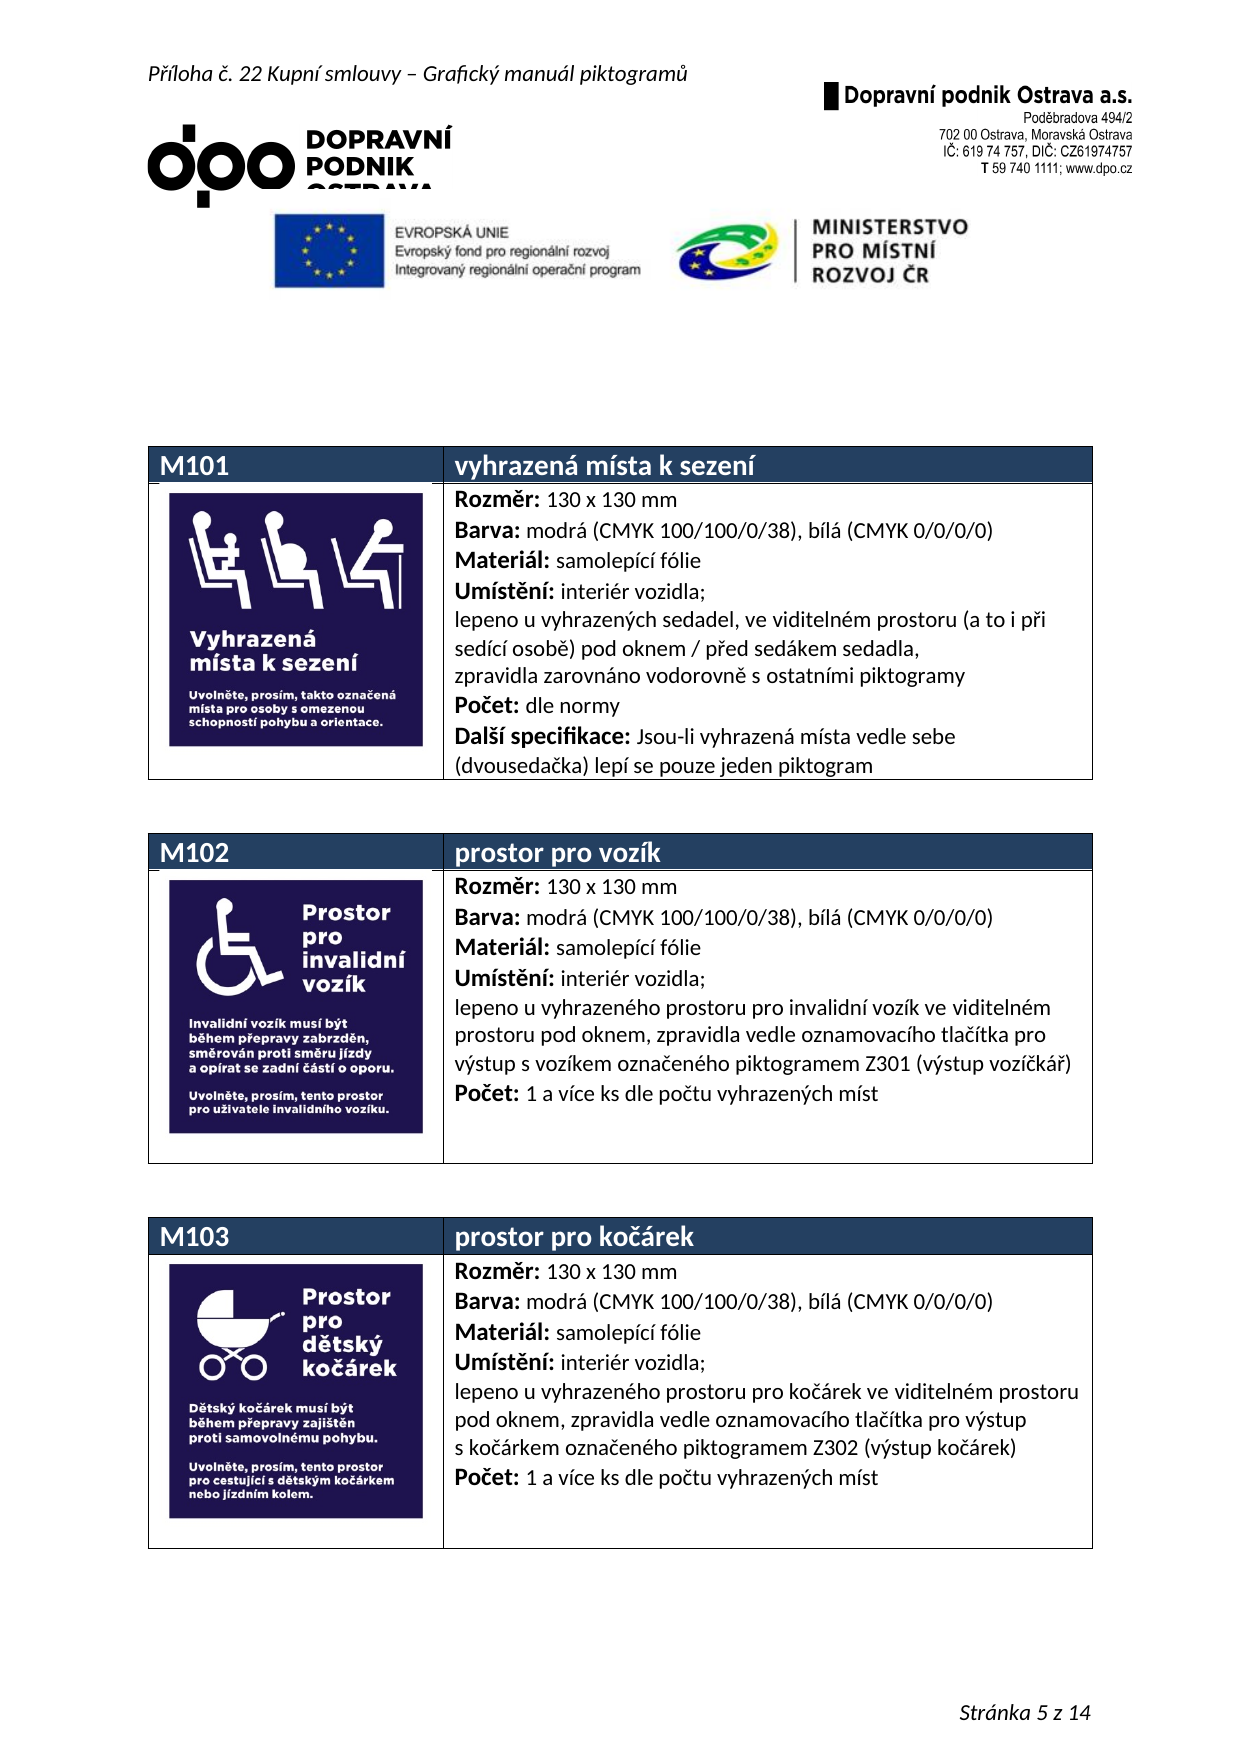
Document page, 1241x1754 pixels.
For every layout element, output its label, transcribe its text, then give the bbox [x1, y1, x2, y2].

table_cell [149, 1255, 443, 1548]
picture [159, 483, 432, 756]
table_header prostor pro vozík [444, 834, 1092, 869]
picture [824, 82, 1132, 176]
picture [147, 124, 990, 312]
table_cell [149, 484, 443, 779]
table_header M101 [149, 447, 443, 482]
table_header prostor pro kočárek [444, 1218, 1092, 1254]
picture [159, 870, 432, 1143]
picture [159, 1255, 432, 1528]
table_cell [149, 871, 443, 1163]
table_cell Rozměr: 130 x 130 mm Barva: modrá (CMYK 100/100/0/38), bílá (CMYK 0/0/0/0) Materiál: samolepící fólie Umístění: interiér vozidla; lepeno u vyhrazeného prostoru pro invalidní vozík ve viditelném prostoru pod oknem, zpravidla vedle oznamovacího tlačítka pro výstup s vozíkem označeného piktogramem Z301 (výstup vozíčkář) Počet: 1 a více ks dle počtu vyhrazených míst [444, 871, 1092, 1163]
table_header M102 [149, 834, 443, 869]
table_header M103 [149, 1218, 443, 1254]
table_cell Rozměr: 130 x 130 mm Barva: modrá (CMYK 100/100/0/38), bílá (CMYK 0/0/0/0) Materiál: samolepící fólie Umístění: interiér vozidla; lepeno u vyhrazeného prostoru pro kočárek ve viditelném prostoru pod oknem, zpravidla vedle oznamovacího tlačítka pro výstup s kočárkem označeného piktogramem Z302 (výstup kočárek) Počet: 1 a více ks dle počtu vyhrazených míst [444, 1255, 1092, 1548]
table_cell Rozměr: 130 x 130 mm Barva: modrá (CMYK 100/100/0/38), bílá (CMYK 0/0/0/0) Materiál: samolepící fólie Umístění: interiér vozidla; lepeno u vyhrazených sedadel, ve viditelném prostoru (a to i při sedící osobě) pod oknem / před sedákem sedadla, zpravidla zarovnáno vodorovně s ostatními piktogramy Počet: dle normy Další specifikace: Jsou-li vyhrazená místa vedle sebe (dvousedačka) lepí se pouze jeden piktogram [444, 484, 1092, 779]
table_header vyhrazená místa k sezení [444, 447, 1092, 482]
